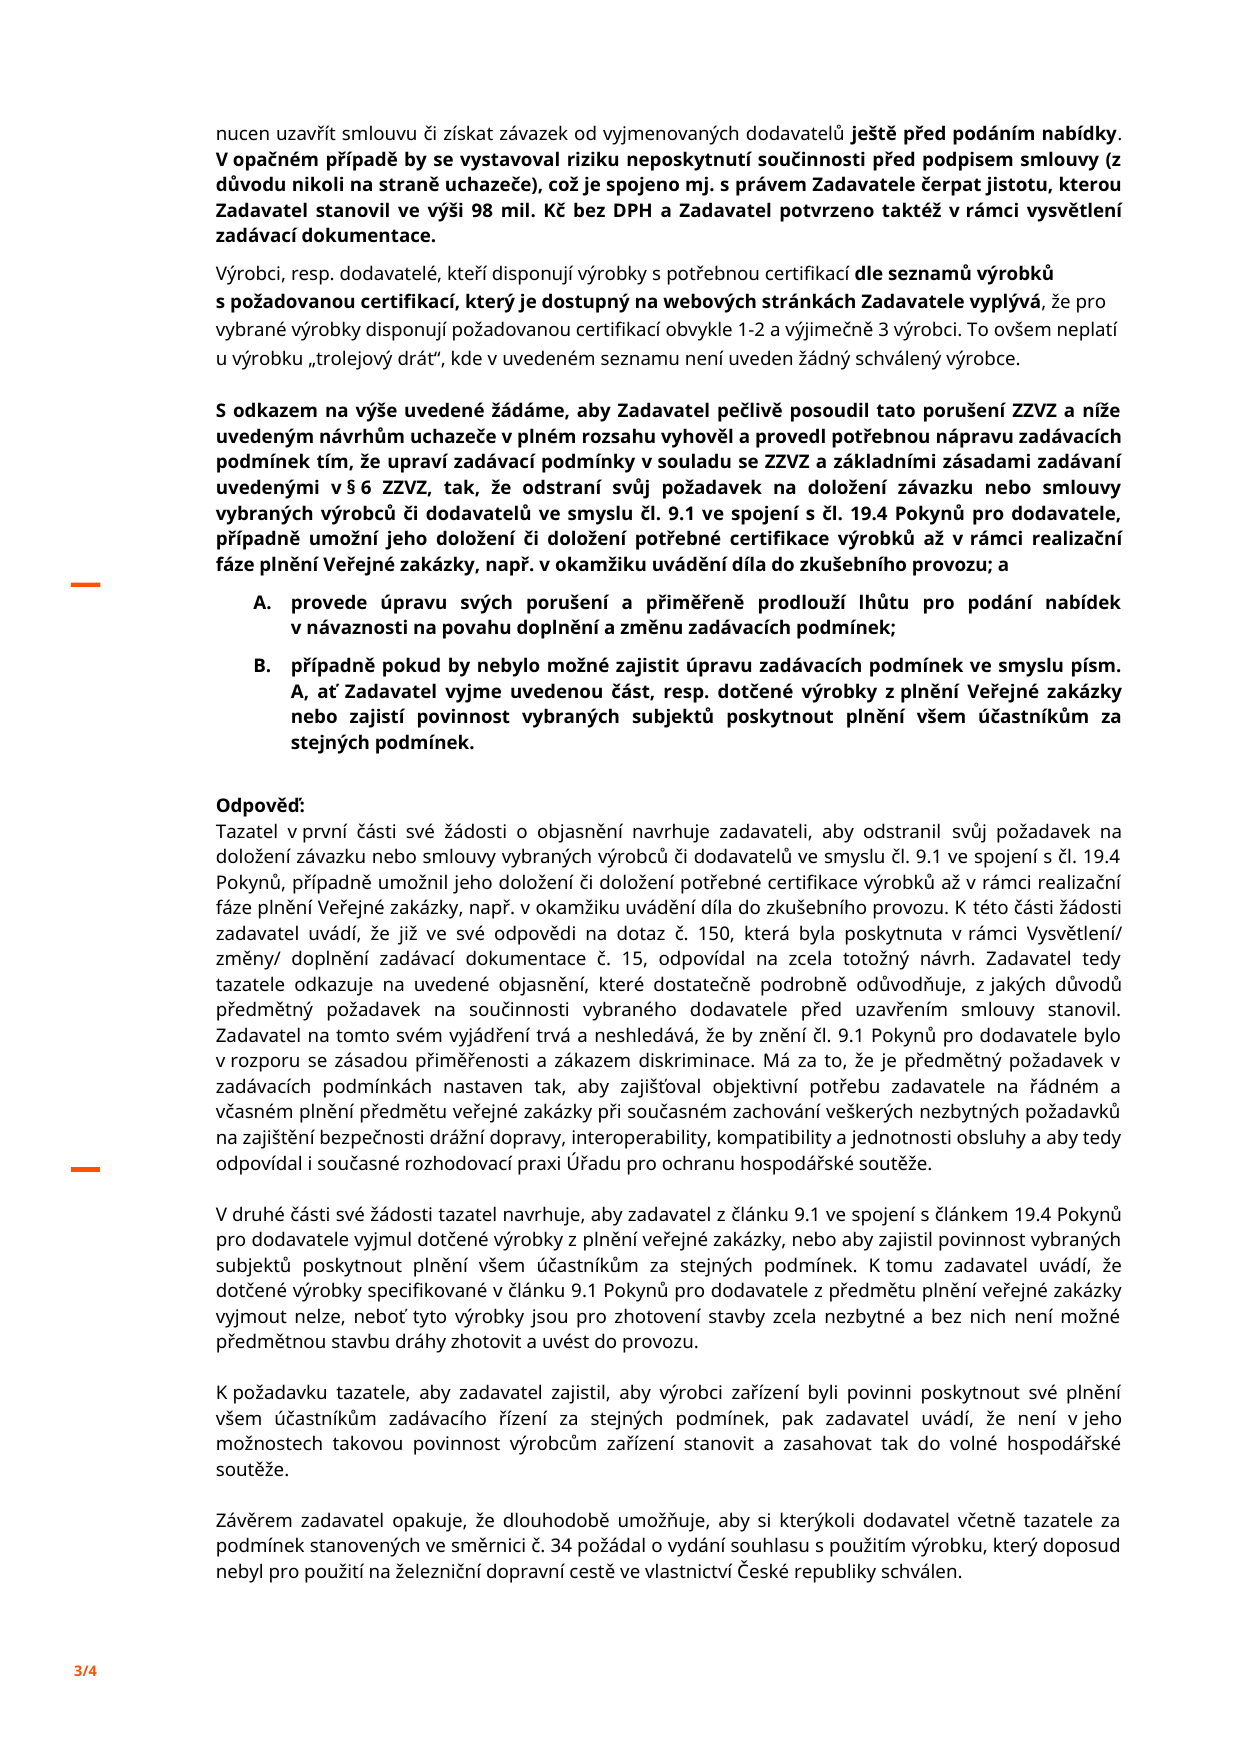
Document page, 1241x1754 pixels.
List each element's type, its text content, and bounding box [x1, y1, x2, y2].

list provede úpravu svých porušení a přiměřeně prodlouží lhůtu pro podání nabídek v návaznosti na povahu doplnění a změnu zadávacích podmínek; [253, 589, 1122, 640]
text Tazatel v první části své žádosti o objasnění navrhuje zadavateli, aby odstranil svůj požadavek na doložení závazku nebo smlouvy vybraných výrobců či dodavatelů ve smyslu čl. 9.1 ve spojení s čl. 19.4 Pokynů, případně umožnil jeho doložení či doložení potřebné certifikace výrobků až v rámci realizační fáze plnění Veřejné zakázky, např. v okamžiku uvádění díla do zkušebního provozu. K této části žádosti zadavatel uvádí, že již ve své odpovědi na dotaz č. 150, která byla poskytnuta v rámci Vysvětlení/ změny/ doplnění zadávací dokumentace č. 15, odpovídal na zcela totožný návrh. Zadavatel tedy tazatele odkazuje na uvedené objasnění, které dostatečně podrobně odůvodňuje, z jakých důvodů předmětný požadavek na součinnosti vybraného dodavatele před uzavřením smlouvy stanovil. Zadavatel na tomto svém vyjádření trvá a neshledává, že by znění čl. 9.1 Pokynů pro dodavatele bylo v rozporu se zásadou přiměřenosti a zákazem diskriminace. Má za to, že je předmětný požadavek v zadávacích podmínkách nastaven tak, aby zajišťoval objektivní potřebu zadavatele na řádném a včasném plnění předmětu veřejné zakázky při současném zachování veškerých nezbytných požadavků na zajištění bezpečnosti drážní dopravy, interoperability, kompatibility a jednotnosti obsluhy a aby tedy odpovídal i současné rozhodovací praxi Úřadu pro ochranu hospodářské soutěže. [216, 920, 1122, 1175]
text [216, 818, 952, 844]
text S odkazem na výše uvedené žádáme, aby Zadavatel pečlivě posoudil tato porušení ZZVZ a níže uvedeným návrhům uchazeče v plném rozsahu vyhověl a provedl potřebnou nápravu zadávacích podmínek tím, že upraví zadávací podmínky v souladu se ZZVZ a základními zásadami zadávaní uvedenými v § 6 ZZVZ, tak, že odstraní svůj požadavek na doložení závazku nebo smlouvy vybraných výrobců či dodavatelů ve smyslu čl. 9.1 ve spojení s čl. 19.4 Pokynů pro dodavatele, případně umožní jeho doložení či doložení potřebné certifikace výrobků až v rámci realizační fáze plnění Veřejné zakázky, např. v okamžiku uvádění díla do zkušebního provozu; a [216, 398, 1122, 576]
text Odpověď: [216, 793, 1122, 818]
text Závěrem zadavatel opakuje, že dlouhodobě umožňuje, aby si kterýkoli dodavatel včetně tazatele za podmínek stanovených ve směrnici č. 34 požádal o vydání souhlasu s použitím výrobku, který doposud nebyl pro použití na železniční dopravní cestě ve vlastnictví České republiky schválen. [216, 1507, 1122, 1584]
text K požadavku tazatele, aby zadavatel zajistil, aby výrobci zařízení byli povinni poskytnout své plnění všem účastníkům zadávacího řízení za stejných podmínek, pak zadavatel uvádí, že není v jeho možnostech takovou povinnost výrobcům zařízení stanovit a zasahovat tak do volné hospodářské soutěže. [216, 1379, 1122, 1482]
list případně pokud by nebylo možné zajistit úpravu zadávacích podmínek ve smyslu písm. A, ať Zadavatel vyjme uvedenou část, resp. dotčené výrobky z plnění Veřejné zakázky nebo zajistí povinnost vybraných subjektů poskytnout plnění všem účastníkům za stejných podmínek. [253, 652, 1122, 754]
text V druhé části své žádosti tazatel navrhuje, aby zadavatel z článku 9.1 ve spojení s článkem 19.4 Pokynů pro dodavatele vyjmul dotčené výrobky z plnění veřejné zakázky, nebo aby zajistil povinnost vybraných subjektů poskytnout plnění všem účastníkům za stejných podmínek. K tomu zadavatel uvádí, že dotčené výrobky specifikované v článku 9.1 Pokynů pro dodavatele z předmětu plnění veřejné zakázky vyjmout nelze, neboť tyto výrobky jsou pro zhotovení stavby zcela nezbytné a bez nich není možné předmětnou stavbu dráhy zhotovit a uvést do provozu. [216, 1201, 1122, 1354]
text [216, 121, 1122, 248]
text Výrobci, resp. dodavatelé, kteří disponují výrobky s potřebnou certifikací dle seznamů výrobků s požadovanou certifikací, který je dostupný na webových stránkách Zadavatele vyplývá, že pro vybrané výrobky disponují požadovanou certifikací obvykle 1-2 a výjimečně 3 výrobci. To ovšem neplatí u výrobku „trolejový drát“, kde v uvedeném seznamu není uveden žádný schválený výrobce. [216, 261, 1122, 370]
